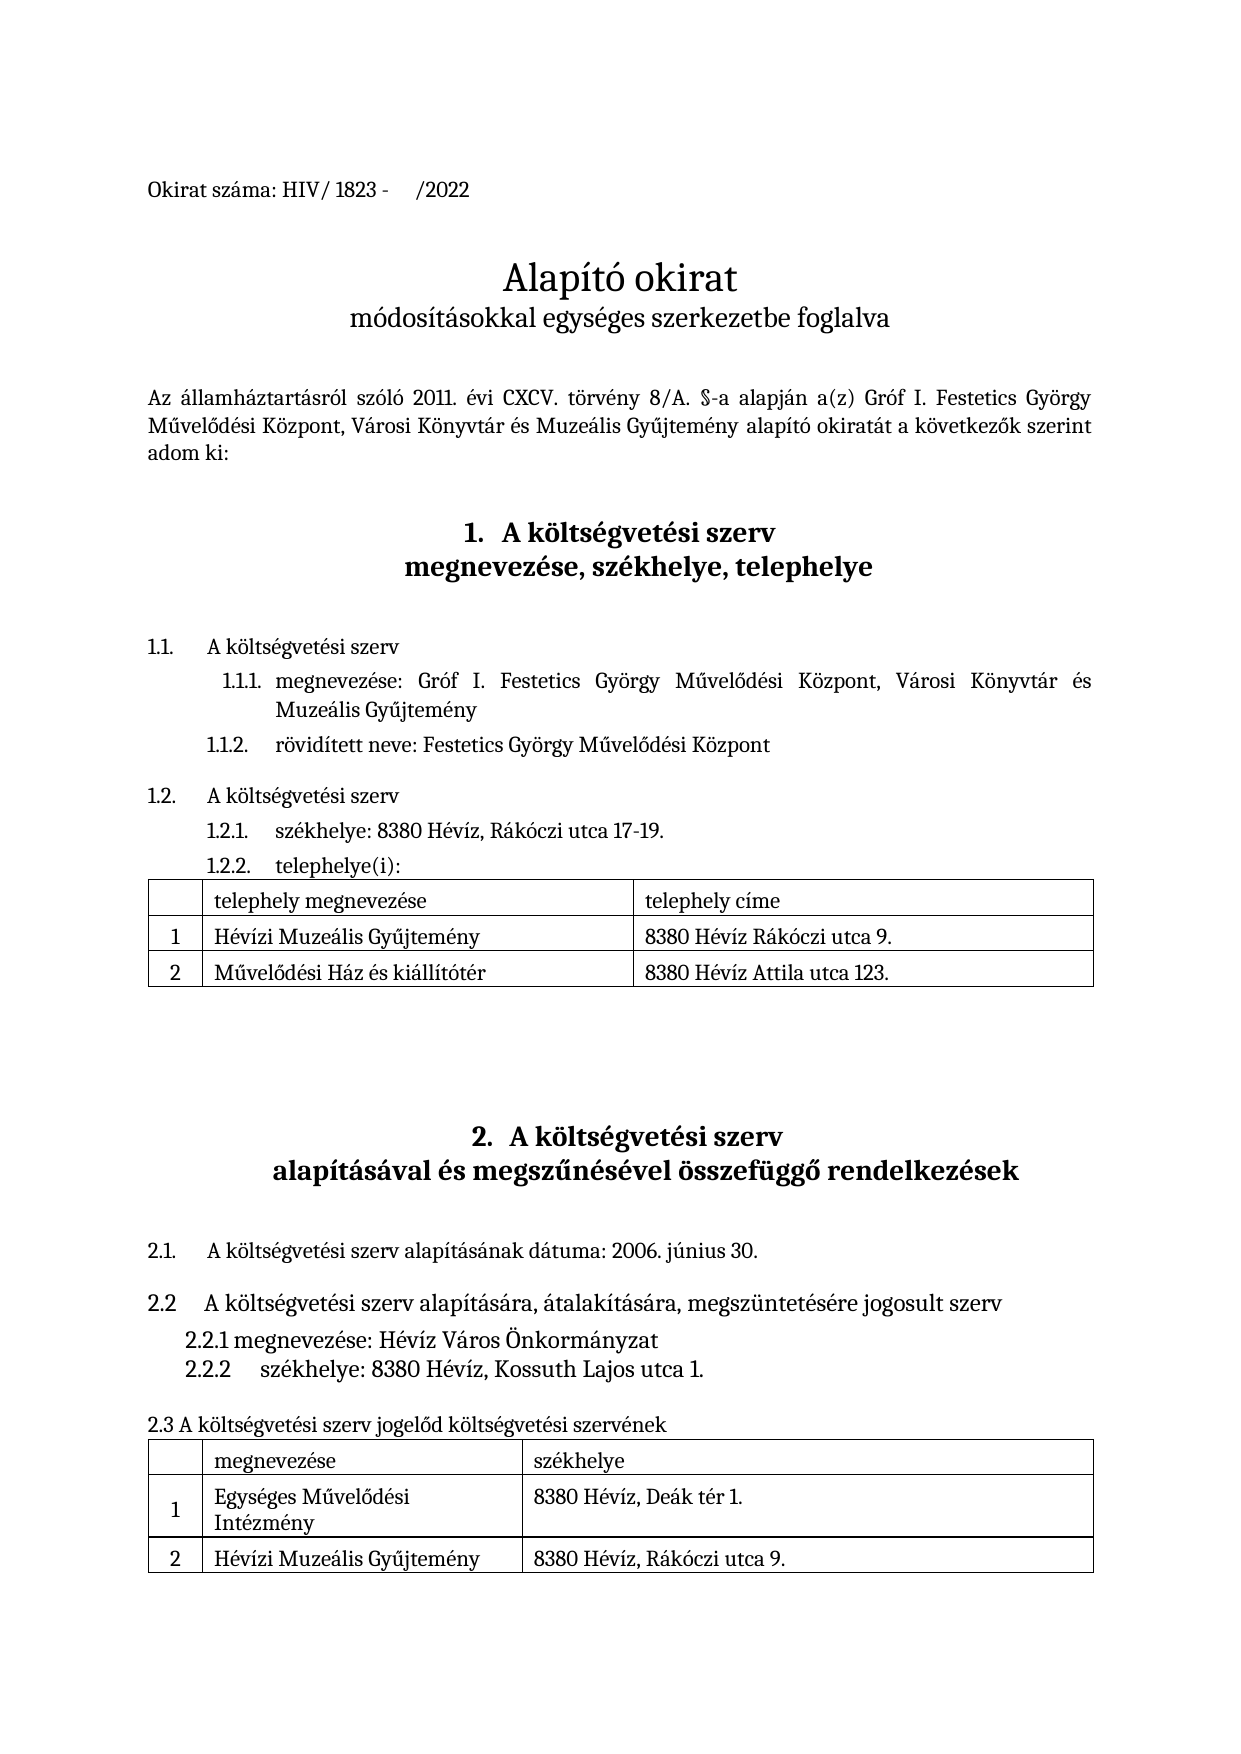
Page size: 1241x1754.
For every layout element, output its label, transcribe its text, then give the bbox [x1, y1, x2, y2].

table_header [149, 1440, 202, 1474]
table_cell 8380 Hévíz Rákóczi utca 9. [634, 916, 1093, 950]
list telephelye(i): [207, 852, 1093, 879]
table_cell 2 [149, 951, 202, 986]
list 2.2.1 megnevezése: Hévíz Város Önkormányzat [185, 1326, 1093, 1355]
table_cell Művelődési Ház és kiállítótér [203, 951, 633, 986]
list A költségvetési szerv [148, 633, 1093, 660]
table_header [149, 880, 202, 914]
table_cell Hévízi Muzeális Gyűjtemény [203, 916, 633, 950]
table_cell Egységes Művelődési Intézmény [203, 1475, 522, 1536]
text Az államháztartásról szóló 2011. évi CXCV. törvény 8/A. §-a alapján a(z) Gróf I. Festetics György Művelődési Központ, Városi Könyvtár és Muzeális Gyűjtemény alapító okiratát a következők szerint adom ki: [148, 385, 1092, 466]
text Alapító okirat módosításokkal egységes szerkezetbe foglalva [148, 253, 1092, 335]
table_cell Hévízi Muzeális Gyűjtemény [203, 1538, 522, 1572]
text 2.2 A költségvetési szerv alapítására, átalakítására, megszüntetésére jogosult szerv [148, 1289, 1093, 1318]
text Okirat száma: HIV/ 1823 - /2022 [148, 177, 1092, 203]
table_cell 2 [149, 1538, 202, 1572]
list A költségvetési szerv alapításának dátuma: 2006. június 30. [148, 1238, 1093, 1264]
list megnevezése: Gróf I. Festetics György Művelődési Központ, Városi Könyvtár és Muzeális Gyűjtemény [223, 668, 1093, 723]
list A költségvetési szerv megnevezése, székhelye, telephelye [148, 516, 1093, 583]
table_cell 8380 Hévíz Attila utca 123. [634, 951, 1093, 986]
table_header telephely megnevezése [203, 880, 633, 914]
list székhelye: 8380 Hévíz, Kossuth Lajos utca 1. [185, 1355, 1093, 1383]
list A költségvetési szerv alapításával és megszűnésével összefüggő rendelkezések [148, 1121, 1107, 1188]
table_cell 1 [149, 1475, 202, 1536]
list A költségvetési szerv [148, 783, 1093, 809]
list székhelye: 8380 Hévíz, Rákóczi utca 17-19. [207, 818, 1093, 844]
table_cell 8380 Hévíz, Deák tér 1. [523, 1475, 1093, 1536]
table_cell 8380 Hévíz, Rákóczi utca 9. [523, 1538, 1093, 1572]
table_cell 1 [149, 916, 202, 950]
list rövidített neve: Festetics György Művelődési Központ [207, 732, 1093, 758]
table_header megnevezése [203, 1440, 522, 1474]
table_header székhelye [523, 1440, 1093, 1474]
list 2.3 A költségvetési szerv jogelőd költségvetési szervének [148, 1412, 1093, 1439]
table_header telephely címe [634, 880, 1093, 914]
